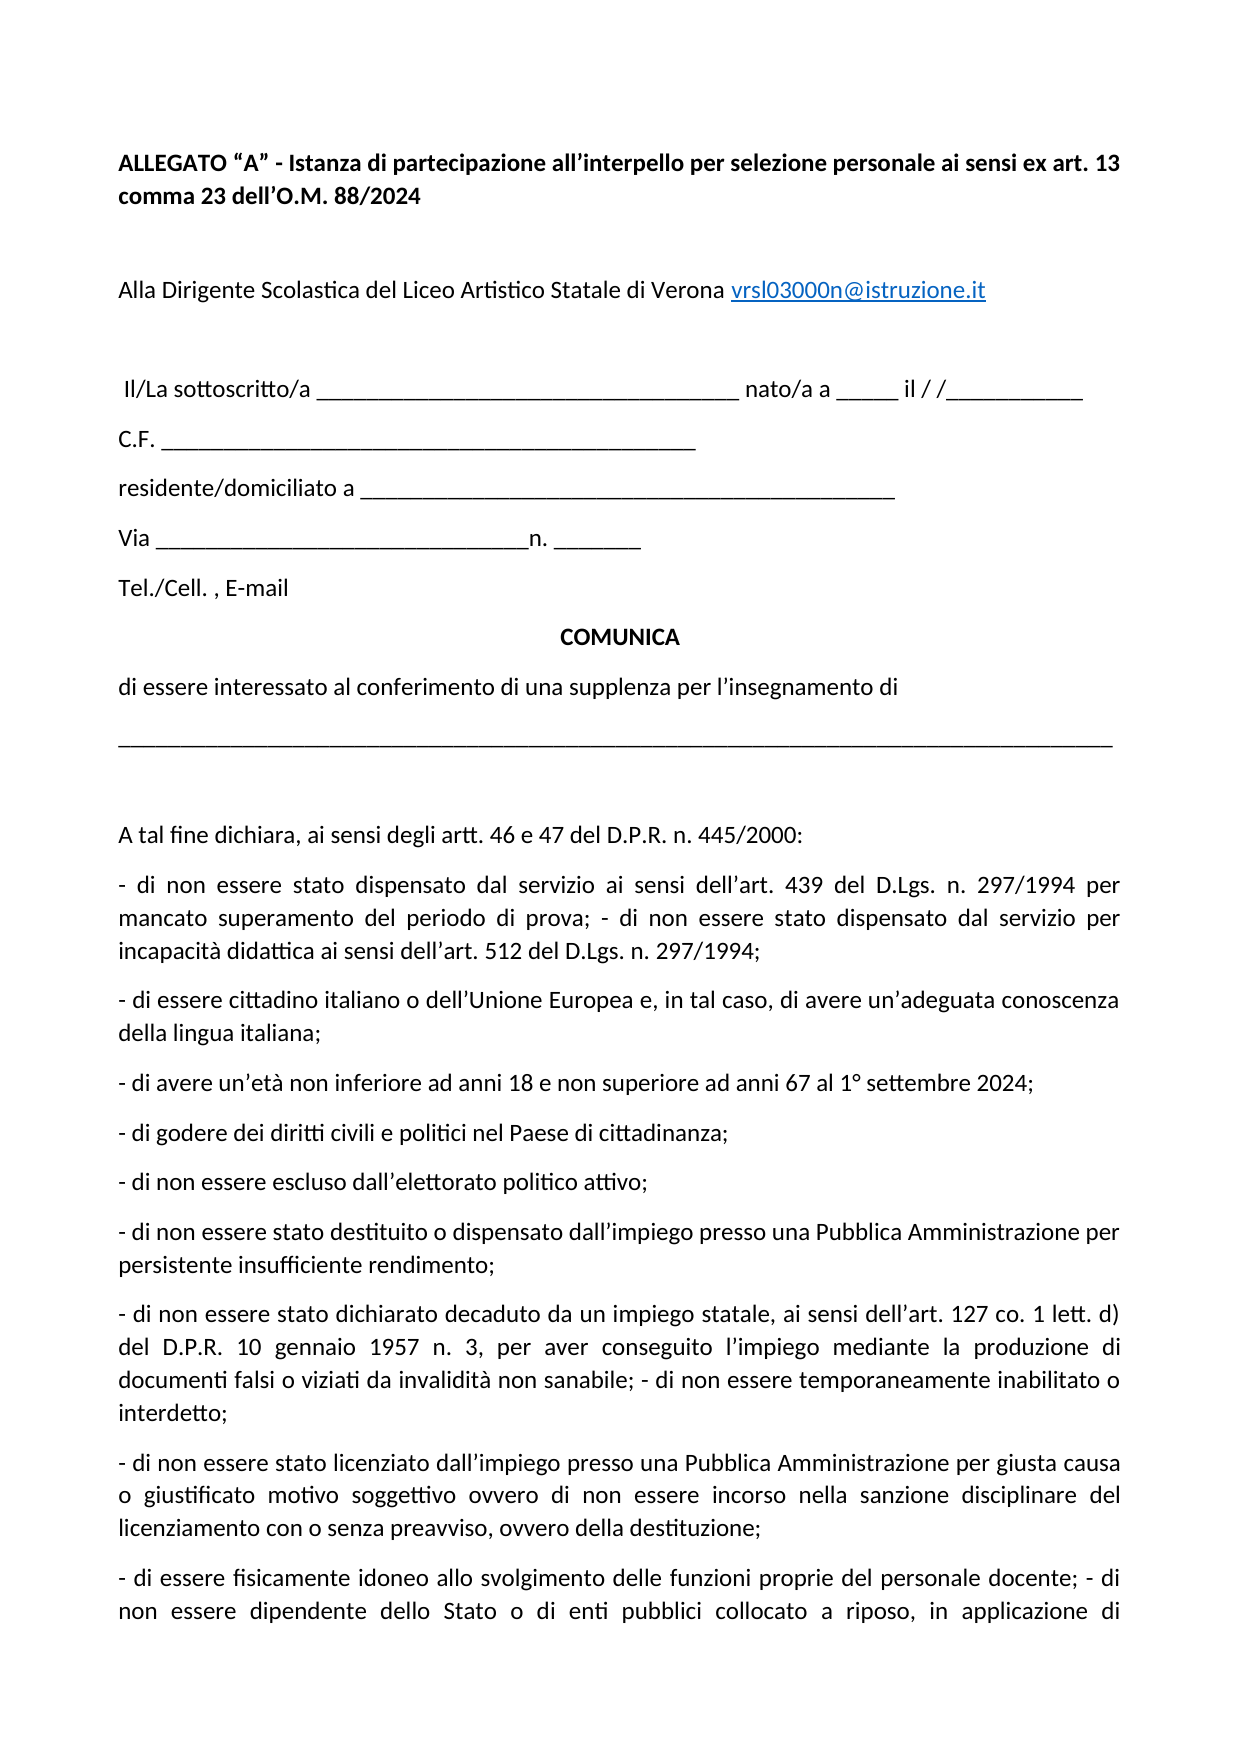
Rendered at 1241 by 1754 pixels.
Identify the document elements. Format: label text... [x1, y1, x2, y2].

text Il/La sottoscritto/a __________________________________ nato/a a _____ il / /___________ [118, 373, 1122, 404]
text - di non essere stato dispensato dal servizio ai sensi dell’art. 439 del D.Lgs. n. 297/1994 per mancato superamento del periodo di prova; - di non essere stato dispensato dal servizio per incapacità didattica ai sensi dell’art. 512 del D.Lgs. n. 297/1994; [118, 869, 1122, 966]
text di essere interessato al conferimento di una supplenza per l’insegnamento di [118, 671, 1122, 701]
text residente/domiciliato a ___________________________________________ [118, 472, 1122, 503]
text ALLEGATO “A” - Istanza di partecipazione all’interpello per selezione personale ai sensi ex art. 13 comma 23 dell’O.M. 88/2024 [118, 148, 1122, 211]
text Alla Dirigente Scolastica del Liceo Artistico Statale di Verona vrsl03000n@istruzione.it [118, 274, 1122, 305]
text - di non essere stato dichiarato decaduto da un impiego statale, ai sensi dell’art. 127 co. 1 lett. d) del D.P.R. 10 gennaio 1957 n. 3, per aver conseguito l’impiego mediante la produzione di documenti falsi o viziati da invalidità non sanabile; - di non essere temporaneamente inabilitato o interdetto; [118, 1298, 1122, 1428]
text A tal fine dichiara, ai sensi degli artt. 46 e 47 del D.P.R. n. 445/2000: [118, 819, 1122, 850]
text - di godere dei diritti civili e politici nel Paese di cittadinanza; [118, 1117, 1122, 1147]
text - di avere un’età non inferiore ad anni 18 e non superiore ad anni 67 al 1° settembre 2024; [118, 1067, 1122, 1098]
text - di non essere stato destituito o dispensato dall’impiego presso una Pubblica Amministrazione per persistente insufficiente rendimento; [118, 1216, 1122, 1279]
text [118, 1562, 1122, 1626]
text Via ______________________________n. _______ [118, 522, 1122, 553]
text Tel./Cell. , E-mail [118, 572, 1122, 602]
text COMUNICA [118, 621, 1122, 652]
text - di non essere escluso dall’elettorato politico attivo; [118, 1166, 1122, 1197]
text C.F. ___________________________________________ [118, 423, 1122, 453]
text - di non essere stato licenziato dall’impiego presso una Pubblica Amministrazione per giusta causa o giustificato motivo soggettivo ovvero di non essere incorso nella sanzione disciplinare del licenziamento con o senza preavviso, ovvero della destituzione; [118, 1447, 1122, 1543]
text ________________________________________________________________________________ [118, 720, 1122, 751]
text - di essere cittadino italiano o dell’Unione Europea e, in tal caso, di avere un’adeguata conoscenza della lingua italiana; [118, 984, 1122, 1048]
